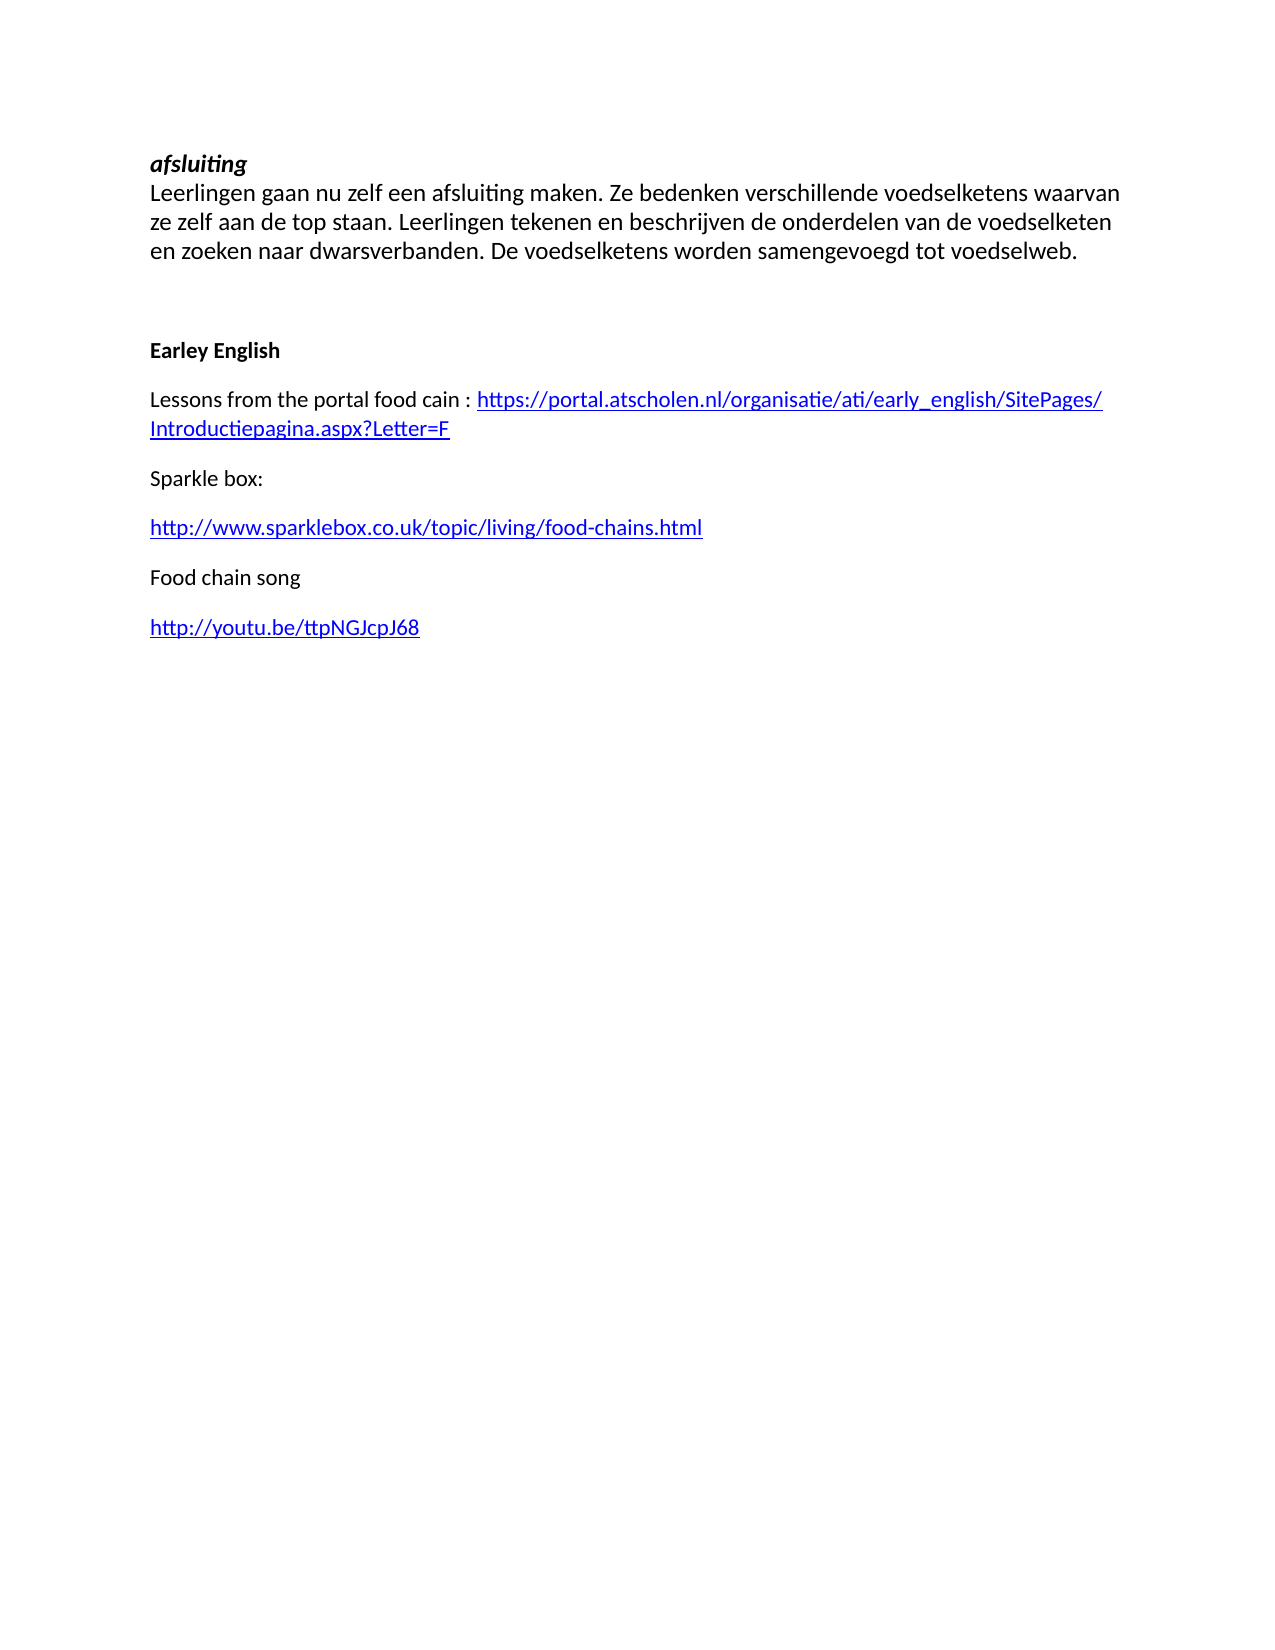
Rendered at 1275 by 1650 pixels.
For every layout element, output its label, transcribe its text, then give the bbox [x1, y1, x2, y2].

text Food chain song [150, 562, 1125, 591]
text http://youtu.be/ttpNGJcpJ68 [150, 612, 1125, 641]
text http://www.sparkleboxHYPERLINK "http://www.sparklebox.co.uk/topic/living/food-chains.html".HYPERLINK "http://www.sparklebox.co.uk/topic/living/food-chains.html"co.uk/topic/living/food-chains.html [150, 513, 1125, 542]
text Earley English [150, 335, 1125, 364]
text afsluiting Leerlingen gaan nu zelf een afsluiting maken. Ze bedenken verschillende voedselketens waarvan ze zelf aan de top staan. Leerlingen tekenen en beschrijven de onderdelen van de voedselketen en zoeken naar dwarsverbanden. De voedselketens worden samengevoegd tot voedselweb. [150, 150, 1125, 265]
text Lessons from the portal food cain : https://portal.atscholen.nl/organisatie/ati/early_english/SitePages/Introductiepagina.aspx?Letter=F [150, 385, 1125, 442]
text Sparkle box: [150, 463, 1125, 492]
